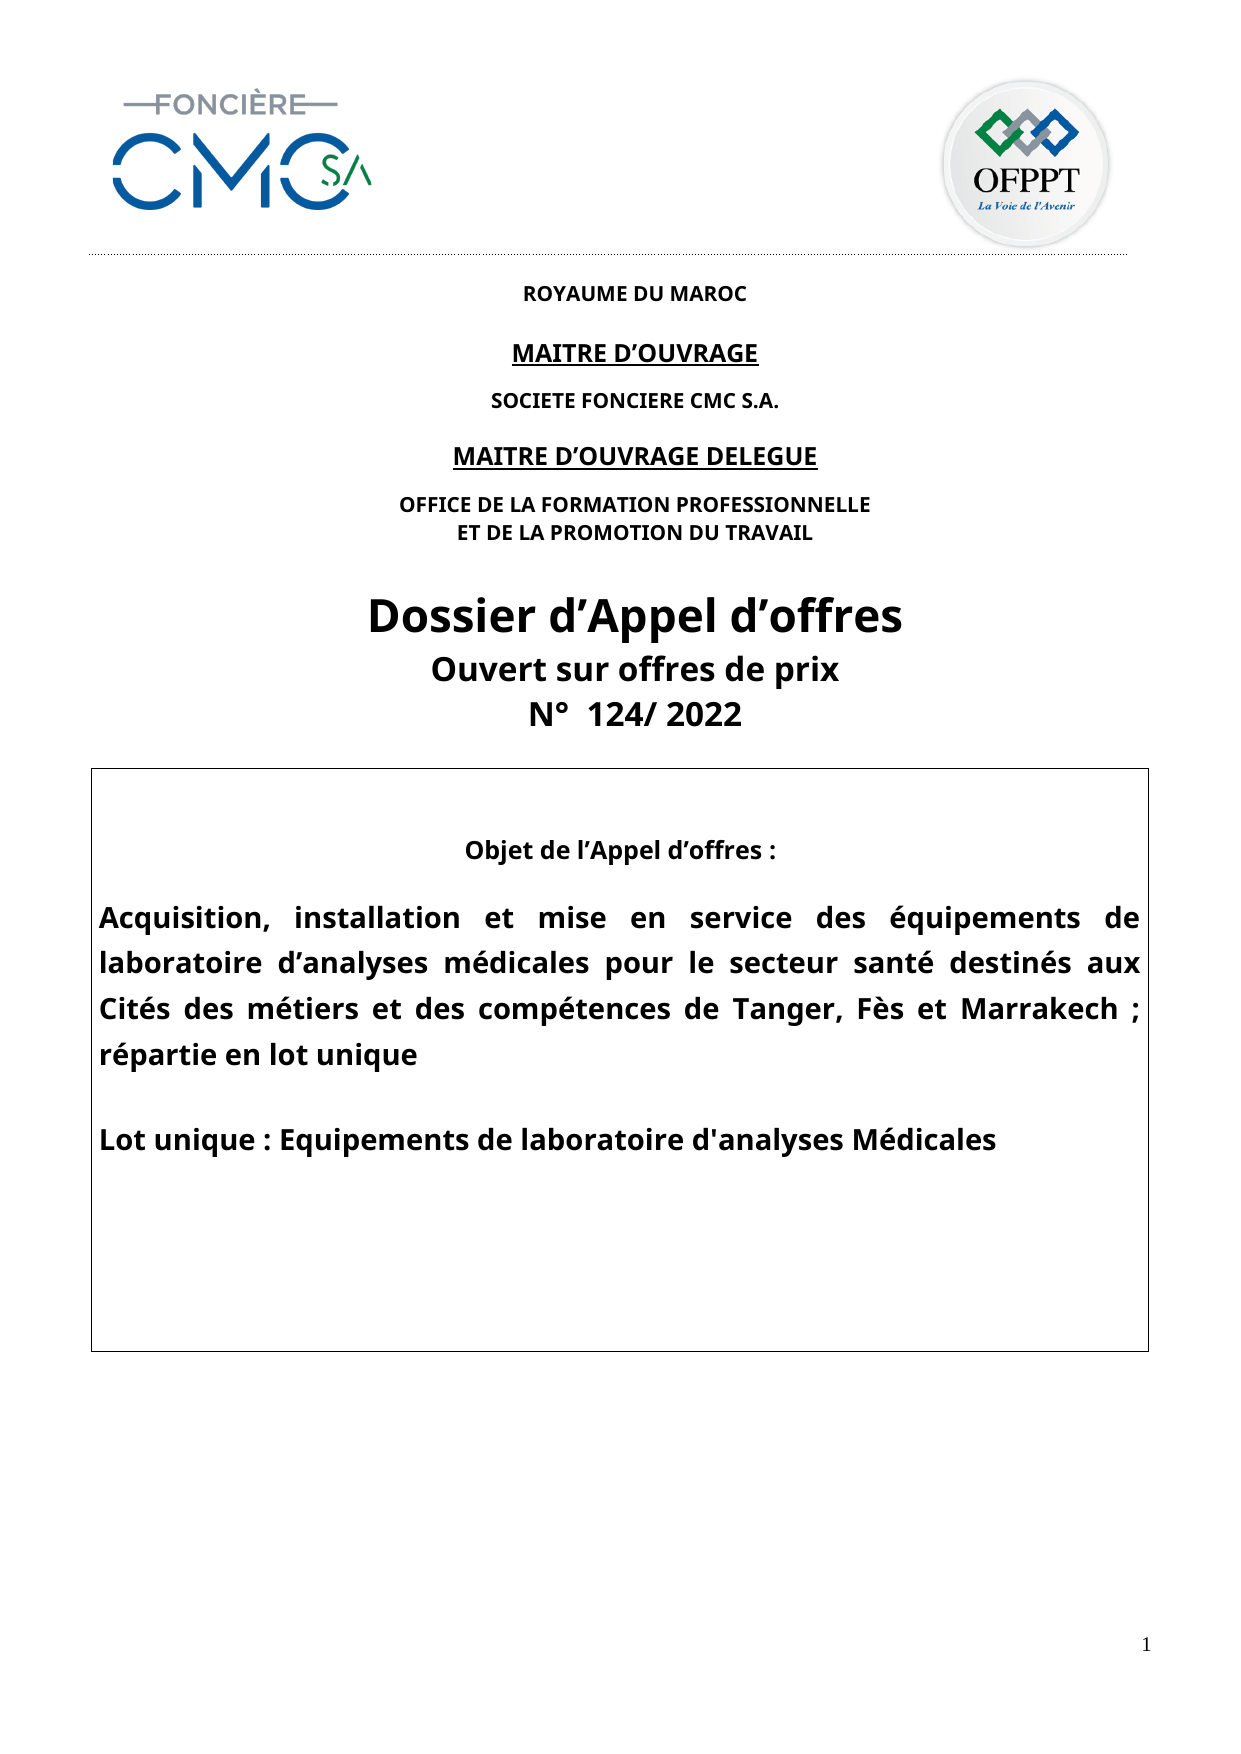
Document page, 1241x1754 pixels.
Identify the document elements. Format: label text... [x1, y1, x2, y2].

picture [112, 88, 372, 210]
subtitle MAITRE D’OUVRAGE DELEGUE [118, 439, 1152, 473]
subtitle MAITRE D’OUVRAGE [118, 336, 1152, 369]
table_header Objet de l’Appel d’offres : Acquisition, installation et mise en service des équipements de laboratoire d’analyses médicales pour le secteur santé destinés aux Cités des métiers et des compétences de Tanger, Fès et Marrakech ; répartie en lot unique Lot unique : Equipements de laboratoire d'analyses Médicales [92, 769, 1148, 1351]
subtitle ROYAUME DU MAROC [118, 279, 1152, 307]
text N° 124/ 2022 [118, 691, 1152, 736]
picture [935, 73, 1116, 254]
subtitle SOCIETE FONCIERE CMC S.A. [118, 387, 1152, 415]
subtitle Dossier d’Appel d’offres [118, 583, 1152, 645]
text Ouvert sur offres de prix [118, 645, 1152, 691]
subtitle OFFICE DE LA FORMATION PROFESSIONNELLE [118, 490, 1152, 518]
subtitle ET DE LA PROMOTION DU TRAVAIL [118, 518, 1152, 547]
